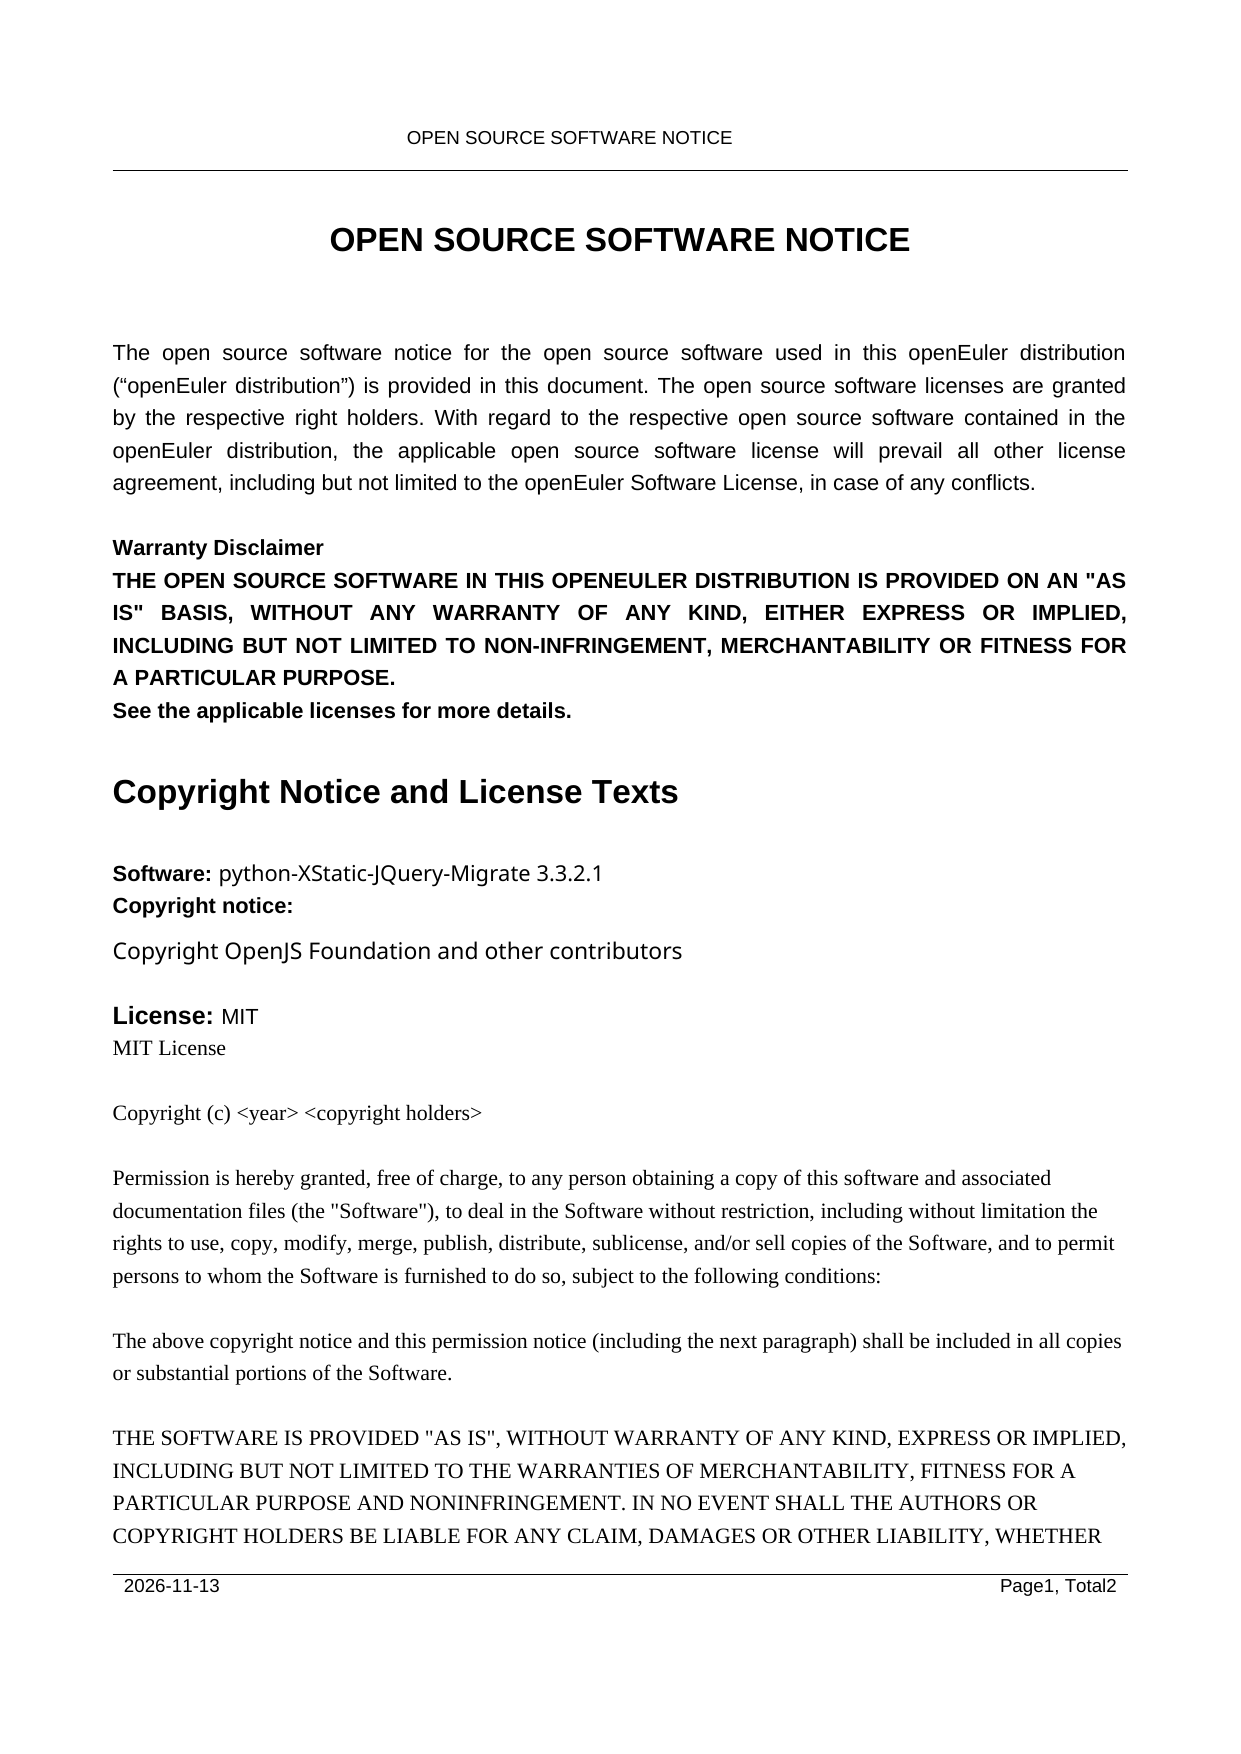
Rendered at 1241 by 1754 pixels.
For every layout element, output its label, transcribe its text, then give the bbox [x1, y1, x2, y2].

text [112, 1031, 1128, 1551]
text Copyright OpenJS Foundation and other contributors [112, 934, 1128, 966]
text License: MIT [112, 999, 1128, 1031]
title Software: python-XStatic-JQuery-Migrate 3.3.2.1 [112, 856, 1128, 889]
text Copyright notice: [112, 889, 1128, 921]
text Copyright Notice and License Texts [112, 759, 1128, 824]
text Warranty Disclaimer [112, 531, 1128, 564]
text OPEN SOURCE SOFTWARE NOTICE [112, 206, 1128, 271]
text THE OPEN SOURCE SOFTWARE IN THIS OPENEULER DISTRIBUTION IS PROVIDED ON AN "AS IS" BASIS, WITHOUT ANY WARRANTY OF ANY KIND, EITHER EXPRESS OR IMPLIED, INCLUDING BUT NOT LIMITED TO NON-INFRINGEMENT, MERCHANTABILITY OR FITNESS FOR A PARTICULAR PURPOSE. See the applicable licenses for more details. [112, 564, 1128, 726]
text The open source software notice for the open source software used in this openEuler distribution (“openEuler distribution”) is provided in this document. The open source software licenses are granted by the respective right holders. With regard to the respective open source software contained in the openEuler distribution, the applicable open source software license will prevail all other license agreement, including but not limited to the openEuler Software License, in case of any conflicts. [112, 336, 1128, 499]
